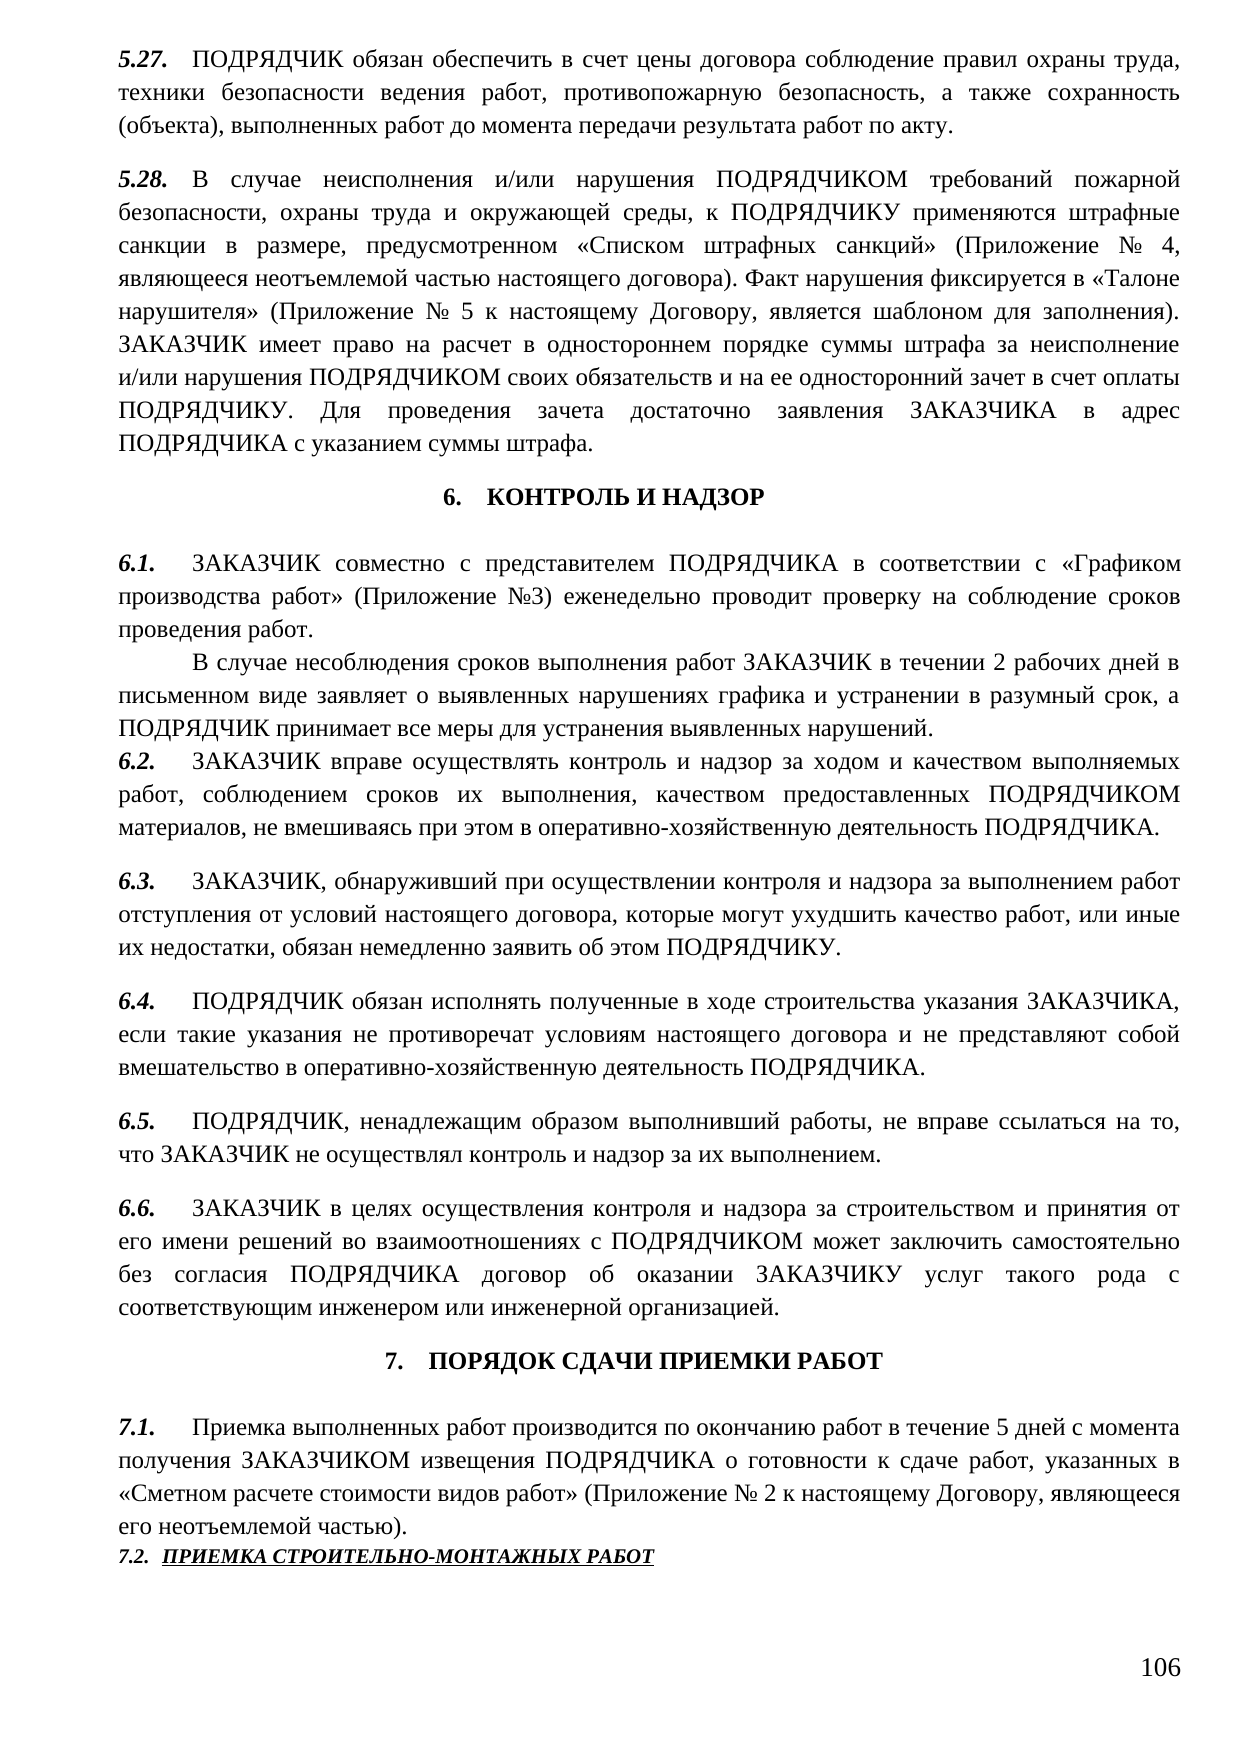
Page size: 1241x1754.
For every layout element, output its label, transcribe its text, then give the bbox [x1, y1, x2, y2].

list В случае неисполнения и/или нарушения ПОДРЯДЧИКОМ требований пожарной безопасности, охраны труда и окружающей среды, к ПОДРЯДЧИКУ применяются штрафные санкции в размере, предусмотренном «Списком штрафных санкций» (Приложение № 4, являющееся неотъемлемой частью настоящего договора). Факт нарушения фиксируется в «Талоне нарушителя» (Приложение № 5 к настоящему Договору, является шаблоном для заполнения). ЗАКАЗЧИК имеет право на расчет в одностороннем порядке суммы штрафа за неисполнение и/или нарушения ПОДРЯДЧИКОМ своих обязательств и на ее односторонний зачет в счет оплаты ПОДРЯДЧИКУ. Для проведения зачета достаточно заявления ЗАКАЗЧИКА в адрес ПОДРЯДЧИКА с указанием суммы штрафа. [118, 164, 1181, 457]
text В случае несоблюдения сроков выполнения работ ЗАКАЗЧИК в течении 2 рабочих дней в письменном виде заявляет о выявленных нарушениях графика и устранении в разумный срок, а ПОДРЯДЧИК принимает все меры для устранения выявленных нарушений. [118, 647, 1181, 742]
list ПРИЕМКА СТРОИТЕЛЬНО-МОНТАЖНЫХ РАБОТ [118, 1544, 1181, 1568]
list ЗАКАЗЧИК в целях осуществления контроля и надзора за строительством и принятия от его имени решений во взаимоотношениях с ПОДРЯДЧИКОМ может заключить самостоятельно без согласия ПОДРЯДЧИКА договор об оказании ЗАКАЗЧИКУ услуг такого рода с соответствующим инженером или инженерной организацией. [118, 1193, 1181, 1321]
list КОНТРОЛЬ И НАДЗОР [443, 482, 1181, 511]
list ЗАКАЗЧИК совместно с представителем ПОДРЯДЧИКА в соответствии с «Графиком производства работ» (Приложение №3) еженедельно проводит проверку на соблюдение сроков проведения работ. [118, 548, 1181, 643]
list ПОДРЯДЧИК, ненадлежащим образом выполнивший работы, не вправе ссылаться на то, что ЗАКАЗЧИК не осуществлял контроль и надзор за их выполнением. [118, 1106, 1181, 1168]
list ЗАКАЗЧИК вправе осуществлять контроль и надзор за ходом и качеством выполняемых работ, соблюдением сроков их выполнения, качеством предоставленных ПОДРЯДЧИКОМ материалов, не вмешиваясь при этом в оперативно-хозяйственную деятельность ПОДРЯДЧИКА. [118, 746, 1181, 841]
list ЗАКАЗЧИК, обнаруживший при осуществлении контроля и надзора за выполнением работ отступления от условий настоящего договора, которые могут ухудшить качество работ, или иные их недостатки, обязан немедленно заявить об этом ПОДРЯДЧИКУ. [118, 866, 1181, 961]
list ПОДРЯДЧИК обязан обеспечить в счет цены договора соблюдение правил охраны труда, техники безопасности ведения работ, противопожарную безопасность, а также сохранность (объекта), выполненных работ до момента передачи результата работ по акту. [118, 44, 1181, 139]
list ПОДРЯДЧИК обязан исполнять полученные в ходе строительства указания ЗАКАЗЧИКА, если такие указания не противоречат условиям настоящего договора и не представляют собой вмешательство в оперативно-хозяйственную деятельность ПОДРЯДЧИКА. [118, 986, 1181, 1081]
list ПОРЯДОК СДАЧИ ПРИЕМКИ РАБОТ [384, 1346, 1181, 1374]
list Приемка выполненных работ производится по окончанию работ в течение 5 дней с момента получения ЗАКАЗЧИКОМ извещения ПОДРЯДЧИКА о готовности к сдаче работ, указанных в «Сметном расчете стоимости видов работ» (Приложение № 2 к настоящему Договору, являющееся его неотъемлемой частью). [118, 1412, 1181, 1540]
